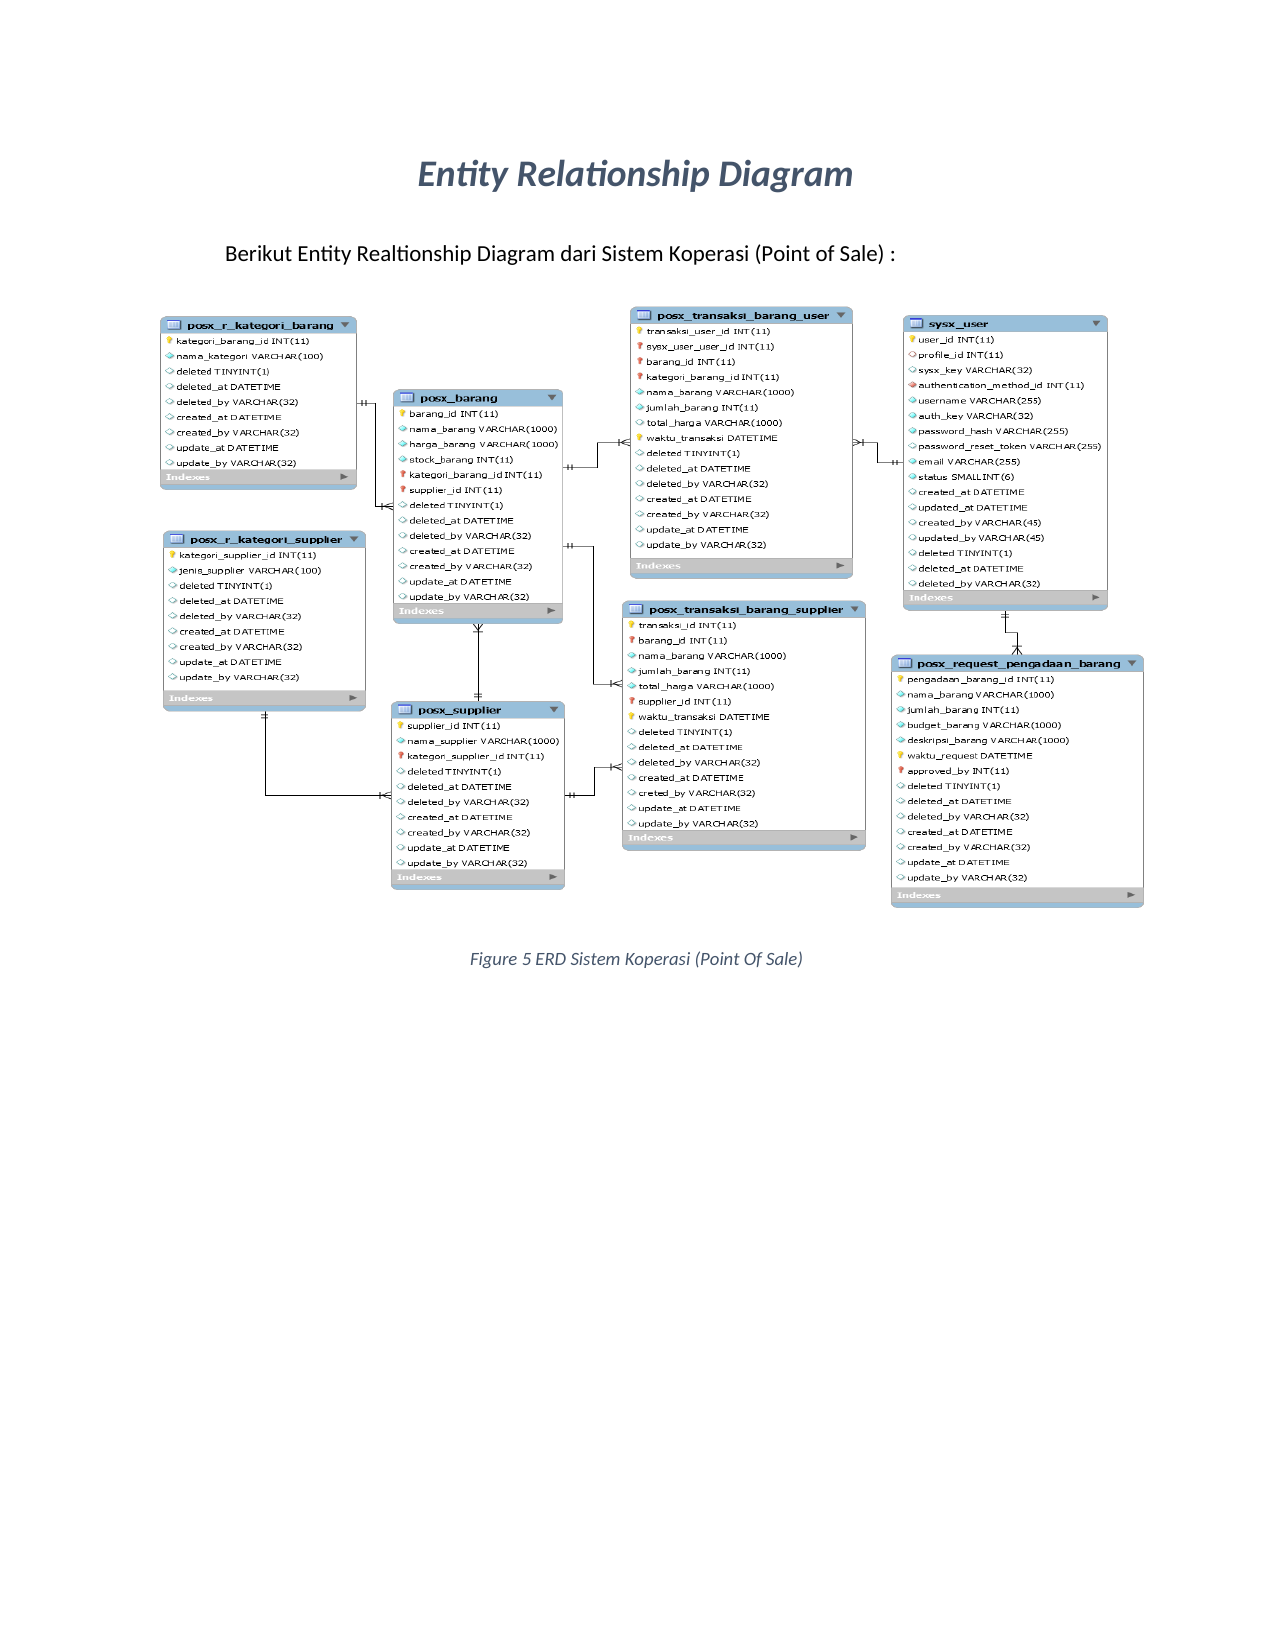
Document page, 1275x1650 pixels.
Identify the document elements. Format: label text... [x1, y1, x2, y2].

text Entity Relationship Diagram [150, 150, 1125, 196]
text Berikut Entity Realtionship Diagram dari Sistem Koperasi (Point of Sale) : [150, 239, 1125, 268]
picture [150, 302, 1152, 917]
